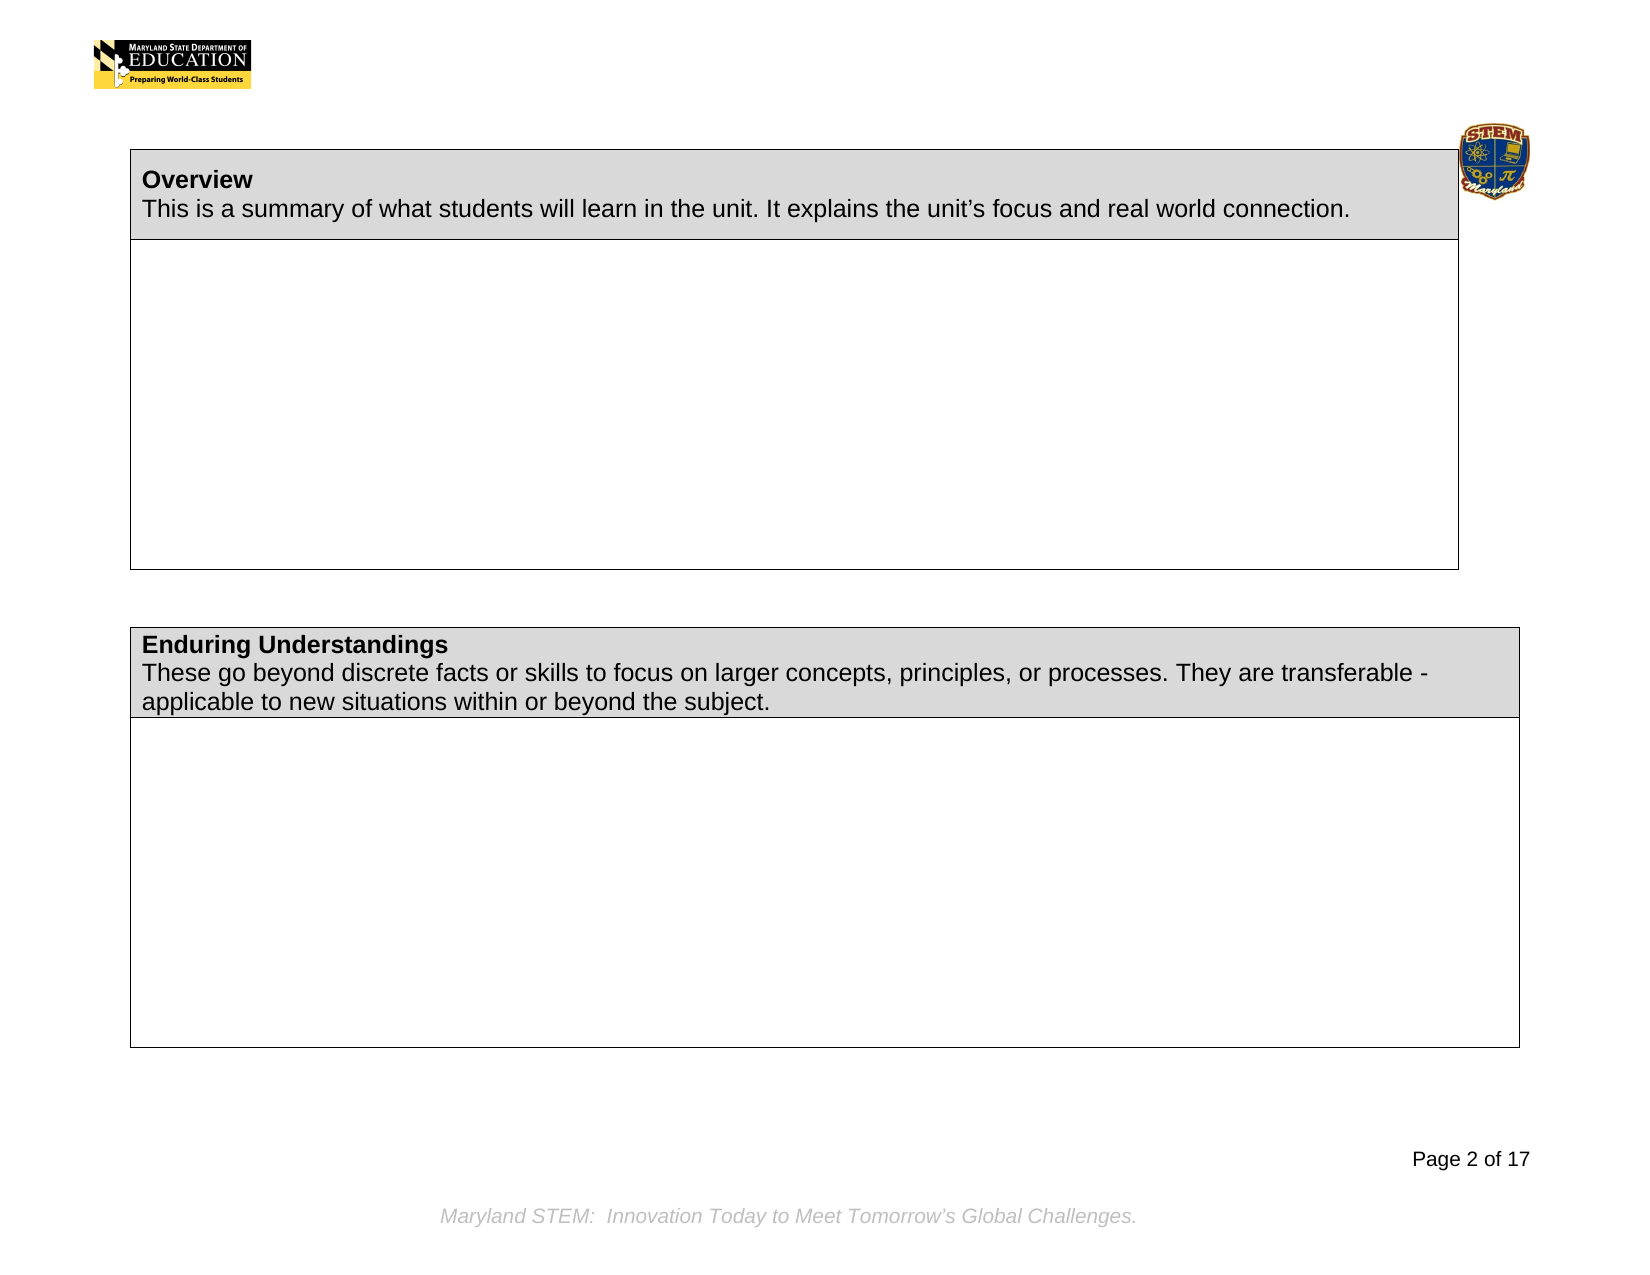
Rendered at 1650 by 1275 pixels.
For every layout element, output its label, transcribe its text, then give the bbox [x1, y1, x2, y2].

table_cell [131, 240, 1458, 569]
picture [1458, 123, 1530, 201]
table_header Enduring Understandings These go beyond discrete facts or skills to focus on larger concepts, principles, or processes. They are transferable - applicable to new situations within or beyond the subject. [131, 628, 1519, 717]
table_cell [131, 718, 1519, 1047]
picture [93, 40, 252, 89]
table_header Overview This is a summary of what students will learn in the unit. It explains the unit’s focus and real world connection. [131, 150, 1458, 239]
